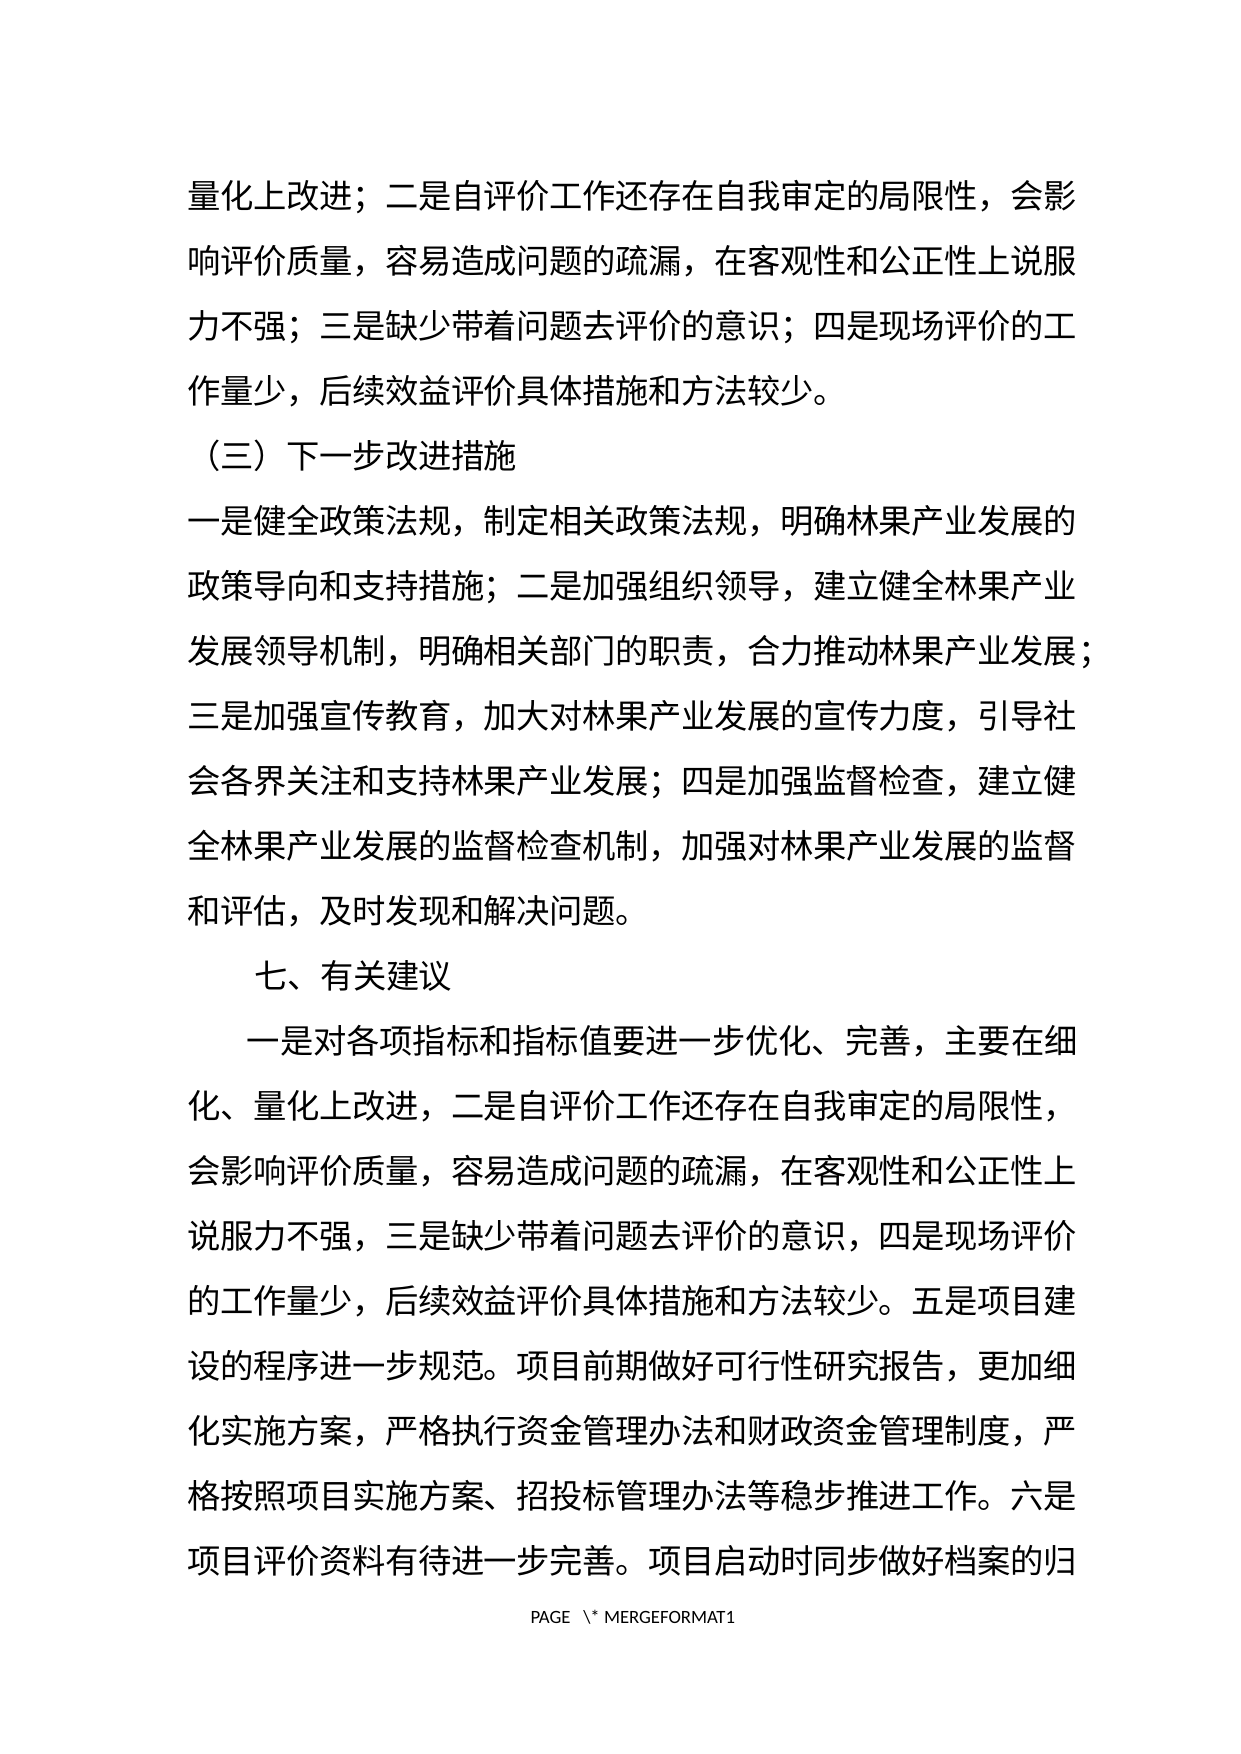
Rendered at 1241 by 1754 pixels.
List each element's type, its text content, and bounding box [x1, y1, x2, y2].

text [187, 162, 1078, 942]
text 七、有关建议 [187, 942, 1078, 1007]
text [187, 1007, 1078, 1592]
